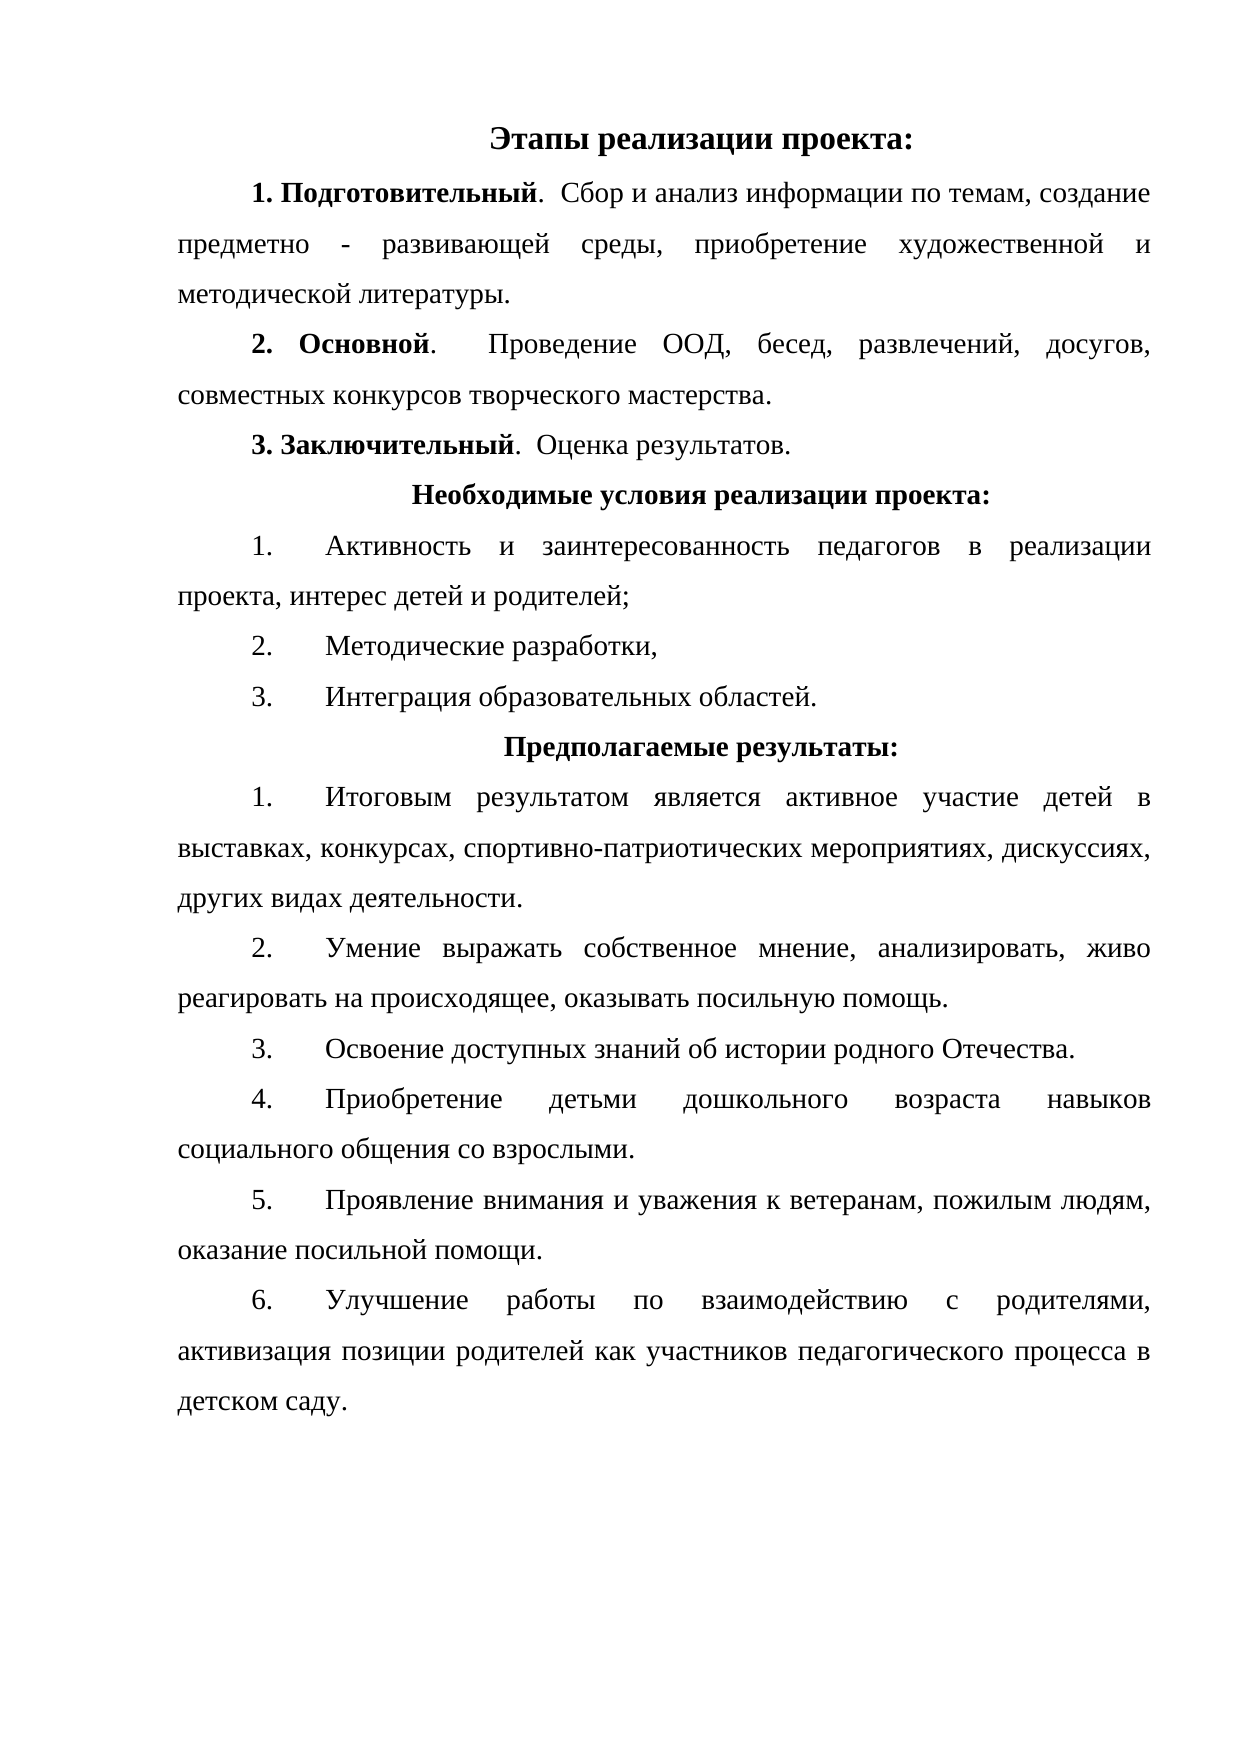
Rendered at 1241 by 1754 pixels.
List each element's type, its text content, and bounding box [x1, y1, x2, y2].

list Умение выражать собственное мнение, анализировать, живо реагировать на происходящее, оказывать посильную помощь. [177, 930, 1152, 1014]
list Активность и заинтересованность педагогов в реализации проекта, интерес детей и родителей; [177, 528, 1152, 612]
text 2. Основной. Проведение ООД, бесед, развлечений, досугов, совместных конкурсов творческого мастерства. [177, 327, 1152, 410]
text 3. Заключительный. Оценка результатов. [177, 427, 1152, 461]
list Итоговым результатом является активное участие детей в выставках, конкурсах, спортивно-патриотических мероприятиях, дискуссиях, других видах деятельности. [177, 779, 1152, 913]
list Проявление внимания и уважения к ветеранам, пожилым людям, оказание посильной помощи. [177, 1182, 1152, 1266]
text 1. Подготовительный. Сбор и анализ информации по темам, создание предметно - развивающей среды, приобретение художественной и методической литературы. [177, 176, 1152, 310]
text Предполагаемые результаты: [177, 729, 1152, 763]
list Методические разработки, [177, 628, 1152, 662]
text Необходимые условия реализации проекта: [177, 477, 1152, 511]
list Улучшение работы по взаимодействию с родителями, активизация позиции родителей как участников педагогического процесса в детском саду. [177, 1282, 1152, 1417]
list Освоение доступных знаний об истории родного Отечества. [177, 1031, 1152, 1064]
text Этапы реализации проекта: [177, 118, 1152, 156]
list Интеграция образовательных областей. [177, 679, 1152, 712]
list Приобретение детьми дошкольного возраста навыков социального общения со взрослыми. [177, 1081, 1152, 1165]
